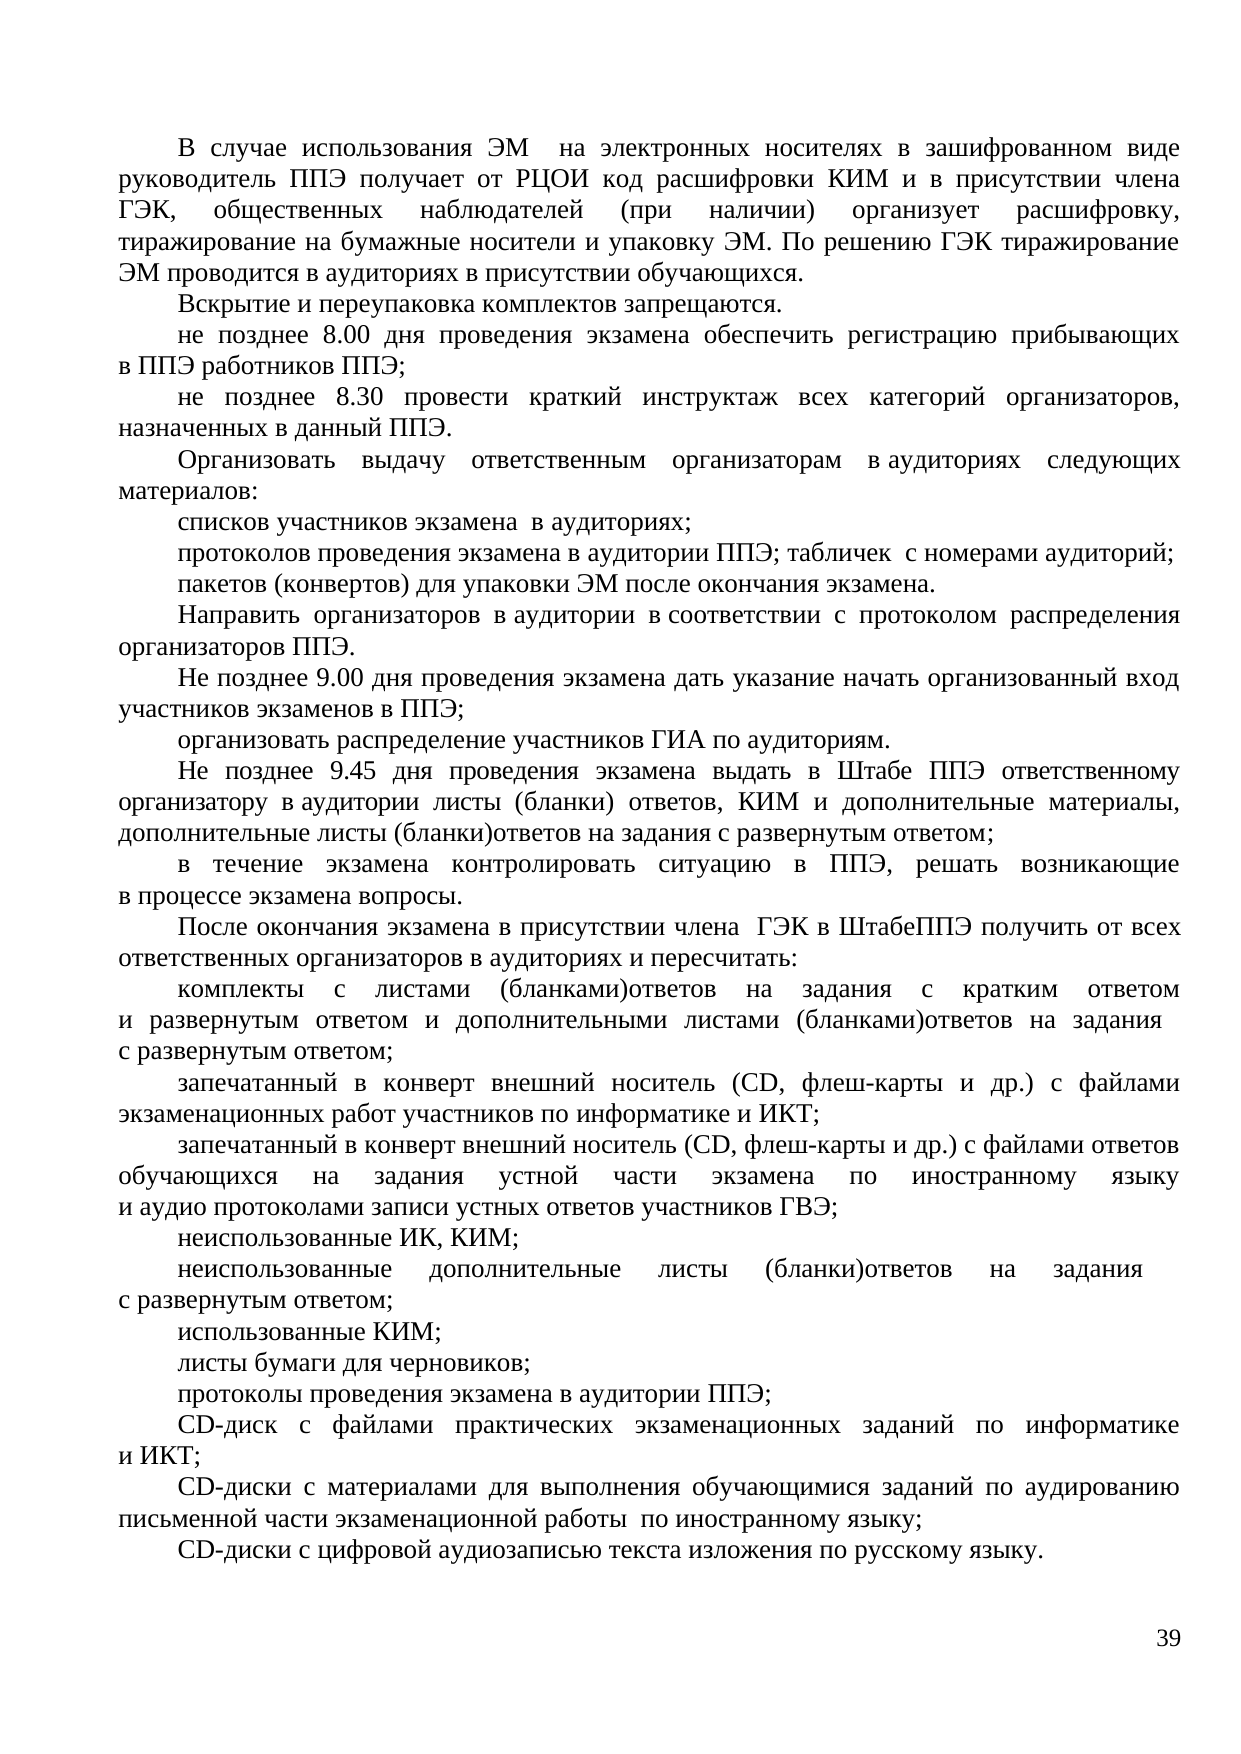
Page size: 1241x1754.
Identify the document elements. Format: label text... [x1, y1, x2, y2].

list листы бумаги для черновиков; [118, 1346, 1181, 1377]
list неиспользованные ИК, КИМ; [118, 1221, 1181, 1252]
text Не позднее 9.45 дня проведения экзамена выдать в Штабе ППЭ ответственному организатору в аудитории листы (бланки) ответов, КИМ и дополнительные материалы, дополнительные листы (бланки)ответов на задания с развернутым ответом; [118, 754, 1181, 848]
list неиспользованные дополнительные листы (бланки)ответов на задания с развернутым ответом; [118, 1252, 1181, 1315]
list комплекты с листами (бланками)ответов на задания с кратким ответом и развернутым ответом и дополнительными листами (бланками)ответов на задания с развернутым ответом; [118, 972, 1181, 1066]
text После окончания экзамена в присутствии члена ГЭК в ШтабеППЭ получить от всех ответственных организаторов в аудиториях и пересчитать: [118, 910, 1181, 972]
list CD-диски с материалами для выполнения обучающимися заданий по аудированию письменной части экзаменационной работы по иностранному языку; [118, 1471, 1181, 1533]
list организовать распределение участников ГИА по аудиториям. [118, 723, 1181, 754]
list CD-диски с цифровой аудиозаписью текста изложения по русскому языку. [118, 1533, 1181, 1564]
text Не позднее 9.00 дня проведения экзамена дать указание начать организованный вход участников экзаменов в ППЭ; [118, 661, 1181, 723]
list в течение экзамена контролировать ситуацию в ППЭ, решать возникающие в процессе экзамена вопросы. [118, 848, 1181, 910]
list протоколы проведения экзамена в аудитории ППЭ; [118, 1377, 1181, 1408]
list использованные КИМ; [118, 1315, 1181, 1346]
list протоколов проведения экзамена в аудитории ППЭ; табличек с номерами аудиторий; [118, 536, 1181, 567]
list Вскрытие и переупаковка комплектов запрещаются. [118, 287, 1181, 318]
list запечатанный в конверт внешний носитель (CD, флеш-карты и др.) с файлами ответов обучающихся на задания устной части экзамена по иностранному языку и аудио протоколами записи устных ответов участников ГВЭ; [118, 1128, 1181, 1221]
list не позднее 8.30 провести краткий инструктаж всех категорий организаторов, назначенных в данный ППЭ. [118, 380, 1181, 443]
list пакетов (конвертов) для упаковки ЭМ после окончания экзамена. [118, 567, 1181, 598]
list не позднее 8.00 дня проведения экзамена обеспечить регистрацию прибывающих в ППЭ работников ППЭ; [118, 318, 1181, 380]
list CD-диск с файлами практических экзаменационных заданий по информатике и ИКТ; [118, 1408, 1181, 1471]
text В случае использования ЭМ на электронных носителях в зашифрованном виде руководитель ППЭ получает от РЦОИ код расшифровки КИМ и в присутствии члена ГЭК, общественных наблюдателей (при наличии) организует расшифровку, тиражирование на бумажные носители и упаковку ЭМ. По решению ГЭК тиражирование ЭМ проводится в аудиториях в присутствии обучающихся. [118, 131, 1181, 287]
list запечатанный в конверт внешний носитель (CD, флеш-карты и др.) с файлами экзаменационных работ участников по информатике и ИКТ; [118, 1066, 1181, 1128]
list Направить организаторов в аудитории в соответствии с протоколом распределения организаторов ППЭ. [118, 598, 1181, 661]
text Организовать выдачу ответственным организаторам в аудиториях следующих материалов: [118, 443, 1181, 505]
list списков участников экзамена в аудиториях; [118, 505, 1181, 536]
